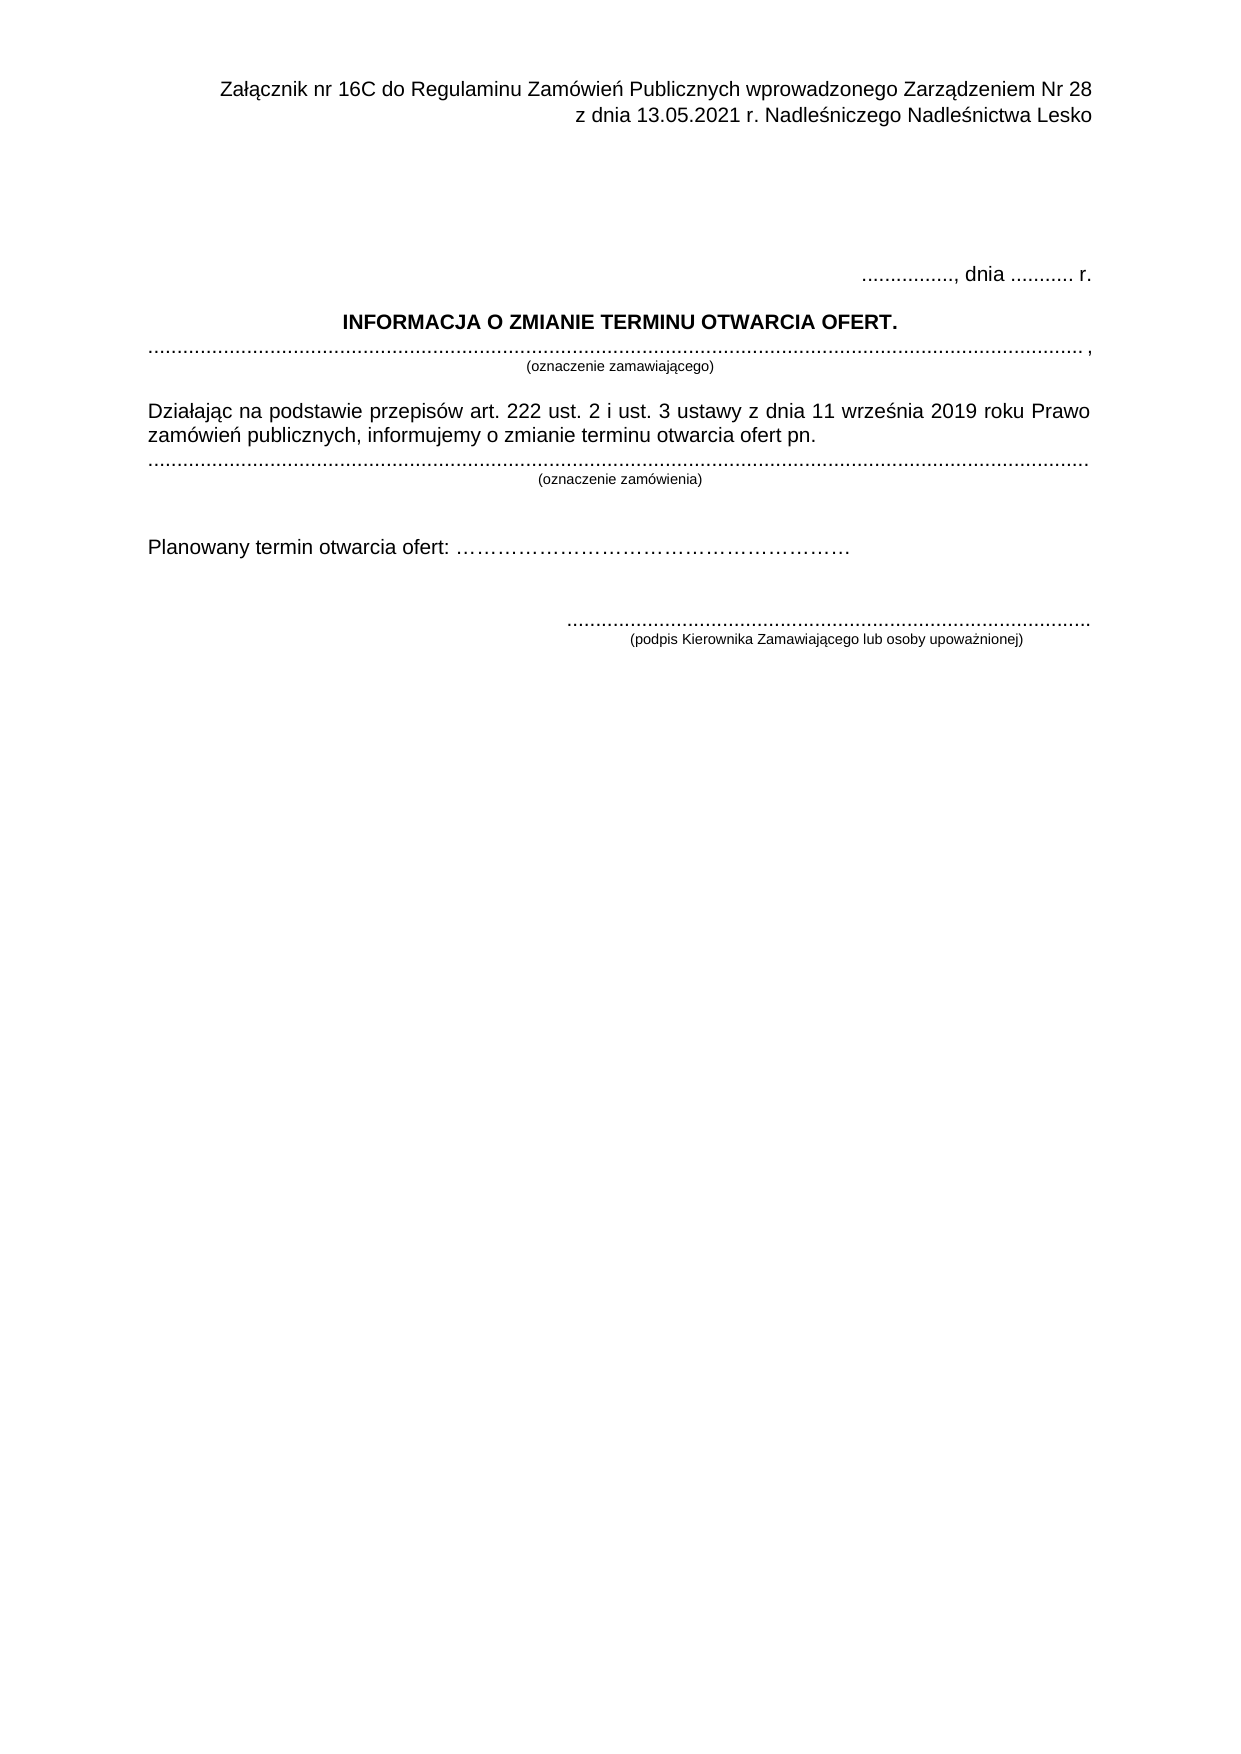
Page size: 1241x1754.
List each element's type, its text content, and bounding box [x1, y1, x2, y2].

text (oznaczenie zamówienia) [148, 471, 1092, 487]
text Działając na podstawie przepisów art. 222 ust. 2 i ust. 3 ustawy z dnia 11 września 2019 roku Prawo zamówień publicznych, informujemy o zmianie terminu otwarcia ofert pn. [148, 399, 1092, 447]
text (oznaczenie zamawiającego) [148, 358, 1092, 375]
text ........................................................................................... [148, 607, 1092, 631]
text Planowany termin otwarcia ofert: ………………………………………………… [148, 535, 1092, 559]
text (podpis Kierownika Zamawiającego lub osoby upoważnionej) [561, 631, 1092, 648]
text INFORMACJA O ZMIANIE TERMINU OTWARCIA OFERT. [148, 310, 1092, 334]
text , [148, 334, 1092, 358]
text ................, dnia ........... r. [148, 262, 1092, 286]
